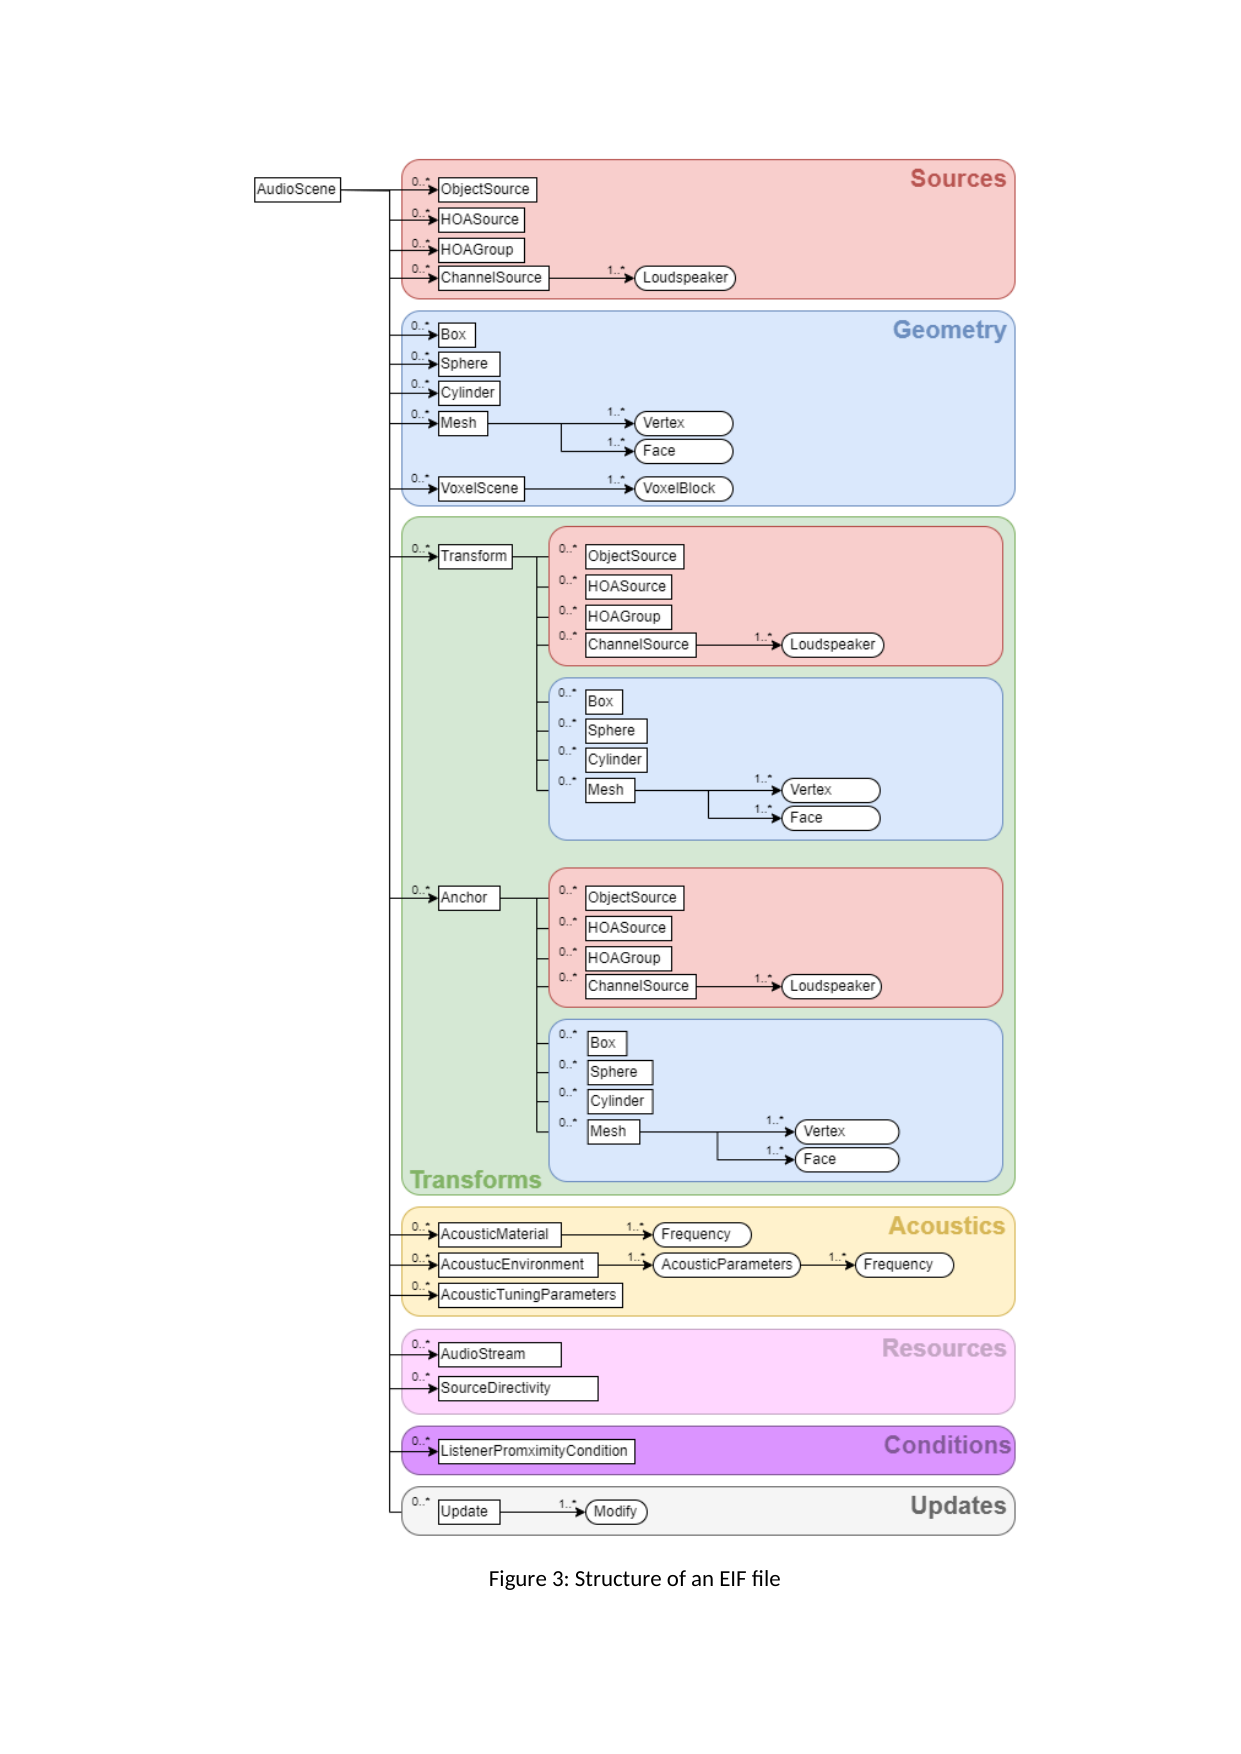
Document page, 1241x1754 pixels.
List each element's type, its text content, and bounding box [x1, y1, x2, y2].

picture [242, 147, 1028, 1548]
text Figure 3: Structure of an EIF file [148, 1564, 1122, 1592]
